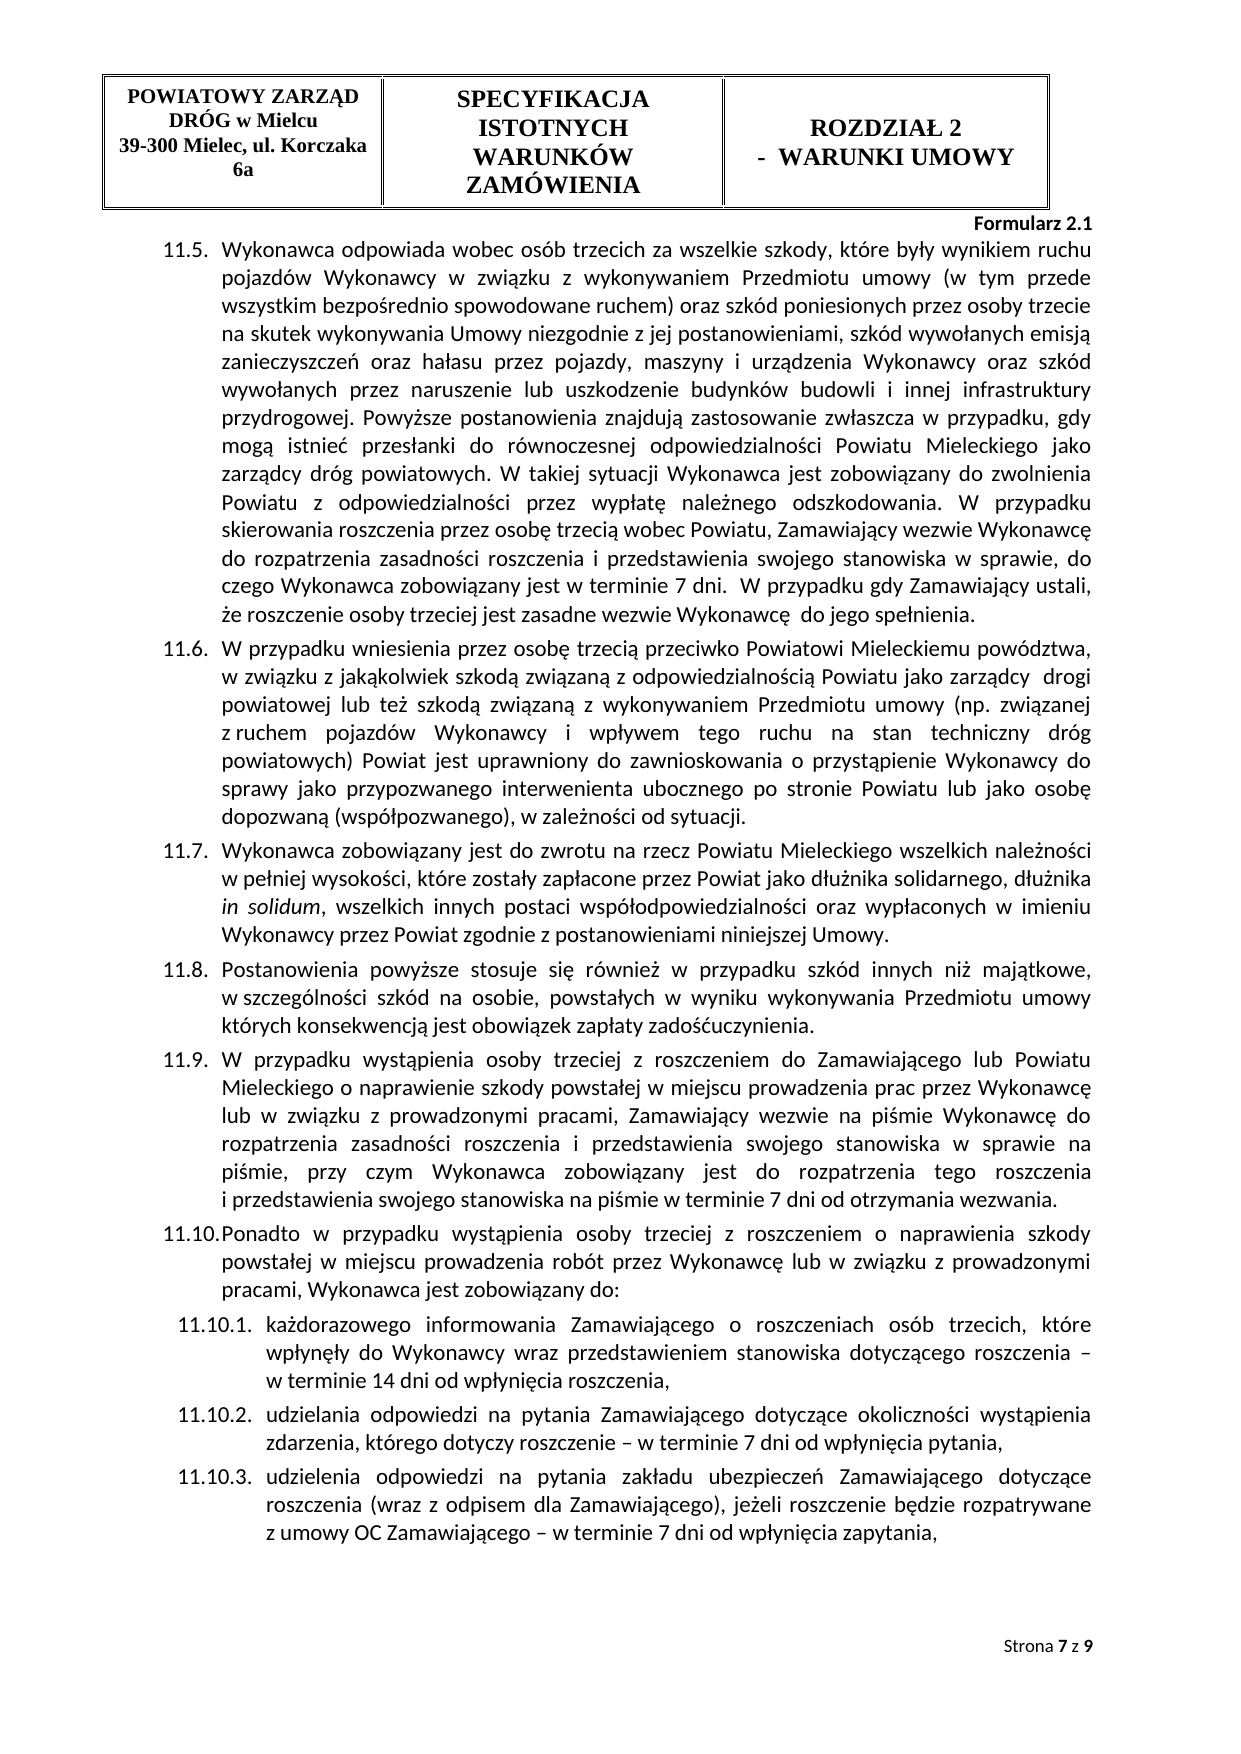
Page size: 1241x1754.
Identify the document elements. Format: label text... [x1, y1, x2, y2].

subtitle każdorazowego informowania Zamawiającego o roszczeniach osób trzecich, które wpłynęły do Wykonawcy wraz przedstawieniem stanowiska dotyczącego roszczenia – w terminie 14 dni od wpłynięcia roszczenia, [177, 1310, 1093, 1394]
subtitle udzielenia odpowiedzi na pytania zakładu ubezpieczeń Zamawiającego dotyczące roszczenia (wraz z odpisem dla Zamawiającego), jeżeli roszczenie będzie rozpatrywane z umowy OC Zamawiającego – w terminie 7 dni od wpłynięcia zapytania, [177, 1462, 1093, 1546]
subtitle W przypadku wystąpienia osoby trzeciej z roszczeniem do Zamawiającego lub Powiatu Mieleckiego o naprawienie szkody powstałej w miejscu prowadzenia prac przez Wykonawcę lub w związku z prowadzonymi pracami, Zamawiający wezwie na piśmie Wykonawcę do rozpatrzenia zasadności roszczenia i przedstawienia swojego stanowiska w sprawie na piśmie, przy czym Wykonawca zobowiązany jest do rozpatrzenia tego roszczenia i przedstawienia swojego stanowiska na piśmie w terminie 7 dni od otrzymania wezwania. [162, 1045, 1093, 1213]
subtitle Wykonawca zobowiązany jest do zwrotu na rzecz Powiatu Mieleckiego wszelkich należności w pełniej wysokości, które zostały zapłacone przez Powiat jako dłużnika solidarnego, dłużnika in solidum, wszelkich innych postaci współodpowiedzialności oraz wypłaconych w imieniu Wykonawcy przez Powiat zgodnie z postanowieniami niniejszej Umowy. [162, 836, 1093, 948]
subtitle W przypadku wniesienia przez osobę trzecią przeciwko Powiatowi Mieleckiemu powództwa, w związku z jakąkolwiek szkodą związaną z odpowiedzialnością Powiatu jako zarządcy drogi powiatowej lub też szkodą związaną z wykonywaniem Przedmiotu umowy (np. związanej z ruchem pojazdów Wykonawcy i wpływem tego ruchu na stan techniczny dróg powiatowych) Powiat jest uprawniony do zawnioskowania o przystąpienie Wykonawcy do sprawy jako przypozwanego interwenienta ubocznego po stronie Powiatu lub jako osobę dopozwaną (współpozwanego), w zależności od sytuacji. [162, 634, 1093, 830]
subtitle Ponadto w przypadku wystąpienia osoby trzeciej z roszczeniem o naprawienia szkody powstałej w miejscu prowadzenia robót przez Wykonawcę lub w związku z prowadzonymi pracami, Wykonawca jest zobowiązany do: [162, 1219, 1093, 1303]
subtitle Postanowienia powyższe stosuje się również w przypadku szkód innych niż majątkowe, w szczególności szkód na osobie, powstałych w wyniku wykonywania Przedmiotu umowy których konsekwencją jest obowiązek zapłaty zadośćuczynienia. [162, 955, 1093, 1039]
subtitle udzielania odpowiedzi na pytania Zamawiającego dotyczące okoliczności wystąpienia zdarzenia, którego dotyczy roszczenie – w terminie 7 dni od wpłynięcia pytania, [177, 1400, 1093, 1456]
subtitle Wykonawca odpowiada wobec osób trzecich za wszelkie szkody, które były wynikiem ruchu pojazdów Wykonawcy w związku z wykonywaniem Przedmiotu umowy (w tym przede wszystkim bezpośrednio spowodowane ruchem) oraz szkód poniesionych przez osoby trzecie na skutek wykonywania Umowy niezgodnie z jej postanowieniami, szkód wywołanych emisją zanieczyszczeń oraz hałasu przez pojazdy, maszyny i urządzenia Wykonawcy oraz szkód wywołanych przez naruszenie lub uszkodzenie budynków budowli i innej infrastruktury przydrogowej. Powyższe postanowienia znajdują zastosowanie zwłaszcza w przypadku, gdy mogą istnieć przesłanki do równoczesnej odpowiedzialności Powiatu Mieleckiego jako zarządcy dróg powiatowych. W takiej sytuacji Wykonawca jest zobowiązany do zwolnienia Powiatu z odpowiedzialności przez wypłatę należnego odszkodowania. W przypadku skierowania roszczenia przez osobę trzecią wobec Powiatu, Zamawiający wezwie Wykonawcę do rozpatrzenia zasadności roszczenia i przedstawienia swojego stanowiska w sprawie, do czego Wykonawca zobowiązany jest w terminie 7 dni. W przypadku gdy Zamawiający ustali, że roszczenie osoby trzeciej jest zasadne wezwie Wykonawcę do jego spełnienia. [162, 235, 1093, 628]
